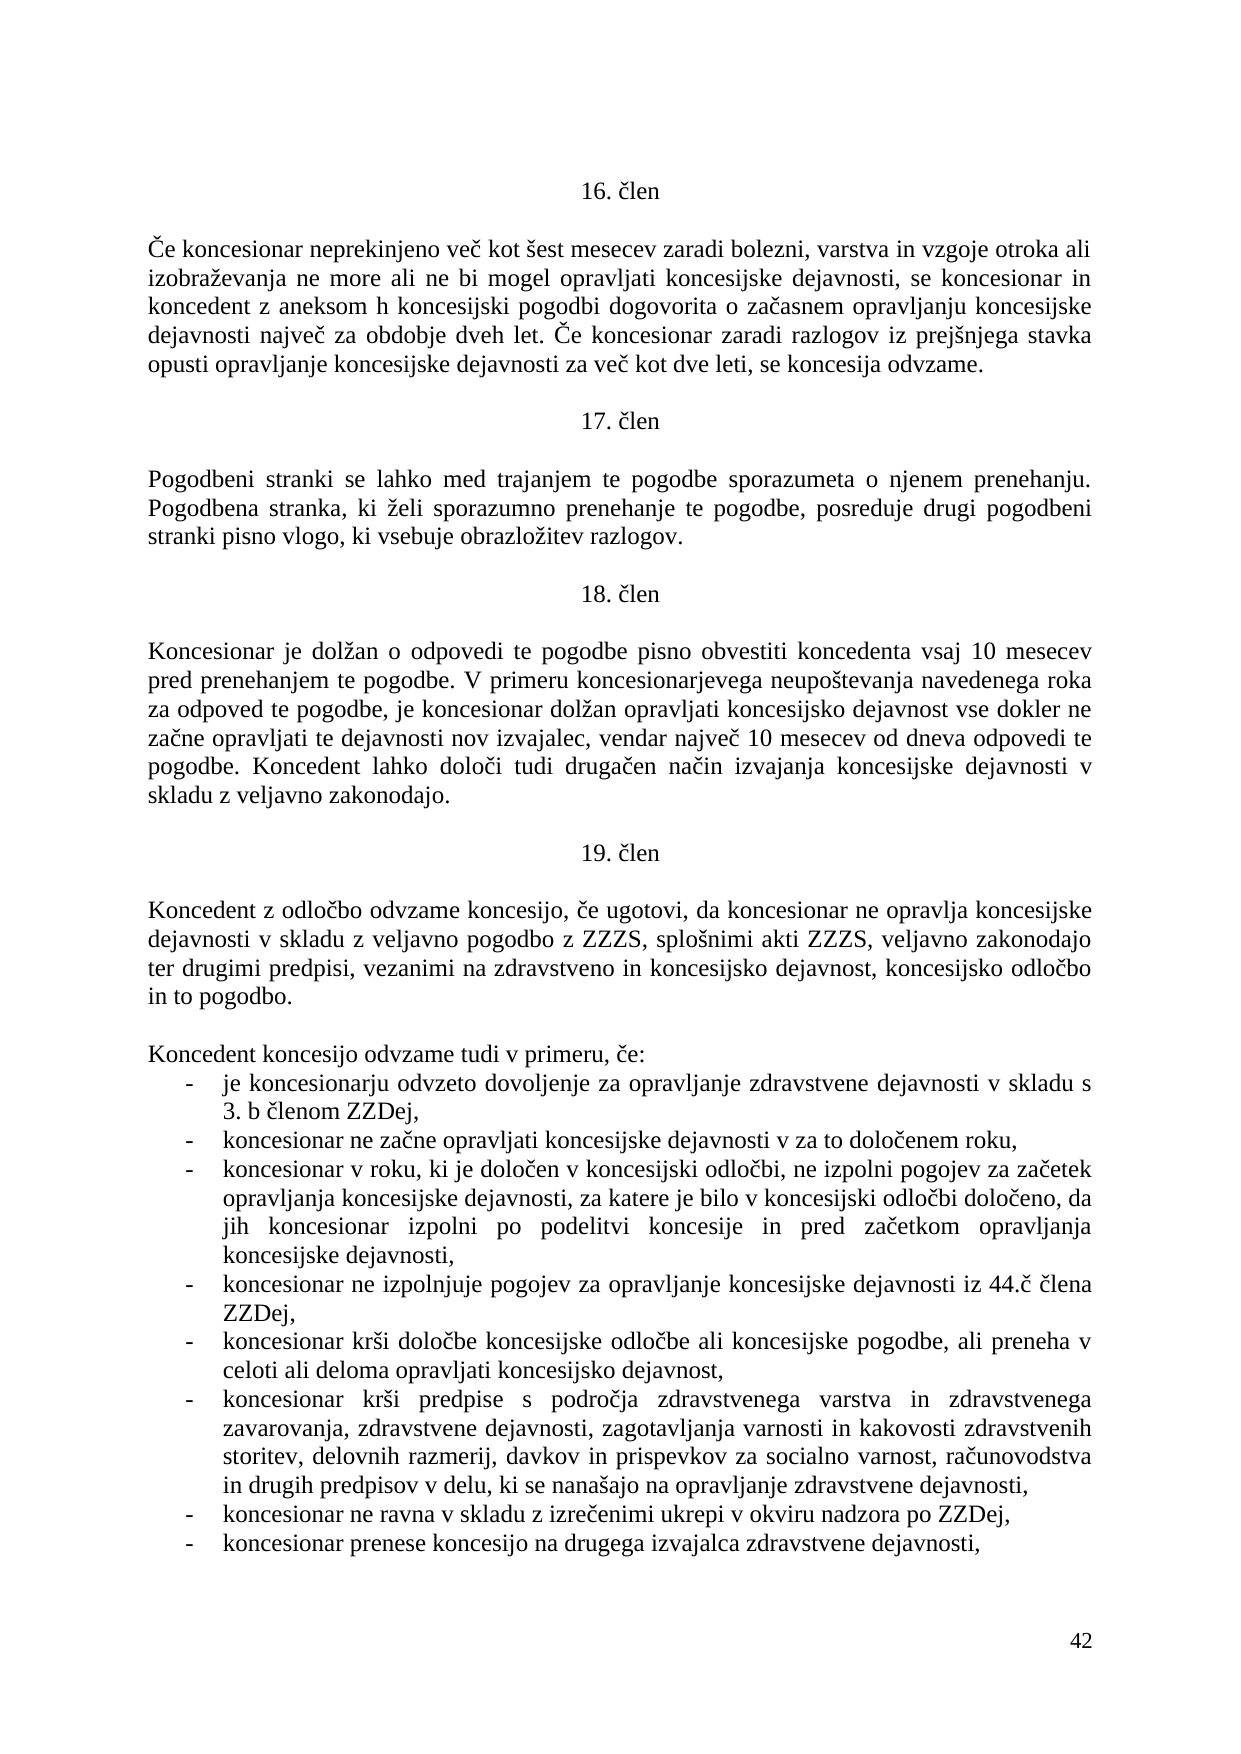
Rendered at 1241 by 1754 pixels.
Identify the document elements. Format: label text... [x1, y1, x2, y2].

text Koncesionar je dolžan o odpovedi te pogodbe pisno obvestiti koncedenta vsaj 10 mesecev pred prenehanjem te pogodbe. V primeru koncesionarjevega neupoštevanja navedenega roka za odpoved te pogodbe, je koncesionar dolžan opravljati koncesijsko dejavnost vse dokler ne začne opravljati te dejavnosti nov izvajalec, vendar največ 10 mesecev od dneva odpovedi te pogodbe. Koncedent lahko določi tudi drugačen način izvajanja koncesijske dejavnosti v skladu z veljavno zakonodajo. [148, 636, 1093, 809]
text Koncedent z odločbo odvzame koncesijo, če ugotovi, da koncesionar ne opravlja koncesijske dejavnosti v skladu z veljavno pogodbo z ZZZS, splošnimi akti ZZZS, veljavno zakonodajo ter drugimi predpisi, vezanimi na zdravstveno in koncesijsko dejavnost, koncesijsko odločbo in to pogodbo. [148, 895, 1093, 1010]
list koncesionar v roku, ki je določen v koncesijski odločbi, ne izpolni pogojev za začetek opravljanja koncesijske dejavnosti, za katere je bilo v koncesijski odločbi določeno, da jih koncesionar izpolni po podelitvi koncesije in pred začetkom opravljanja koncesijske dejavnosti, [185, 1154, 1093, 1269]
text 17. člen [148, 406, 1093, 435]
list koncesionar ne izpolnjuje pogojev za opravljanje koncesijske dejavnosti iz 44.č člena ZZDej, [185, 1269, 1093, 1326]
text Če koncesionar neprekinjeno več kot šest mesecev zaradi bolezni, varstva in vzgoje otroka ali izobraževanja ne more ali ne bi mogel opravljati koncesijske dejavnosti, se koncesionar in koncedent z aneksom h koncesijski pogodbi dogovorita o začasnem opravljanju koncesijske dejavnosti največ za obdobje dveh let. Če koncesionar zaradi razlogov iz prejšnjega stavka opusti opravljanje koncesijske dejavnosti za več kot dve leti, se koncesija odvzame. [148, 234, 1093, 378]
text 19. člen [148, 838, 1093, 866]
list koncesionar krši določbe koncesijske odločbe ali koncesijske pogodbe, ali preneha v celoti ali deloma opravljati koncesijsko dejavnost, [185, 1326, 1093, 1384]
list je koncesionarju odvzeto dovoljenje za opravljanje zdravstvene dejavnosti v skladu s 3. b členom ZZDej, [185, 1068, 1093, 1125]
list koncesionar prenese koncesijo na drugega izvajalca zdravstvene dejavnosti, [185, 1528, 1093, 1556]
text Pogodbeni stranki se lahko med trajanjem te pogodbe sporazumeta o njenem prenehanju. Pogodbena stranka, ki želi sporazumno prenehanje te pogodbe, posreduje drugi pogodbeni stranki pisno vlogo, ki vsebuje obrazložitev razlogov. [148, 464, 1093, 550]
text Koncedent koncesijo odvzame tudi v primeru, če: [148, 1039, 1093, 1068]
list koncesionar ne začne opravljati koncesijske dejavnosti v za to določenem roku, [185, 1125, 1093, 1154]
list koncesionar ne ravna v skladu z izrečenimi ukrepi v okviru nadzora po ZZDej, [185, 1499, 1093, 1528]
text 16. člen [148, 176, 1093, 205]
text 18. člen [148, 579, 1093, 608]
list koncesionar krši predpise s področja zdravstvenega varstva in zdravstvenega zavarovanja, zdravstvene dejavnosti, zagotavljanja varnosti in kakovosti zdravstvenih storitev, delovnih razmerij, davkov in prispevkov za socialno varnost, računovodstva in drugih predpisov v delu, ki se nanašajo na opravljanje zdravstvene dejavnosti, [185, 1384, 1093, 1499]
